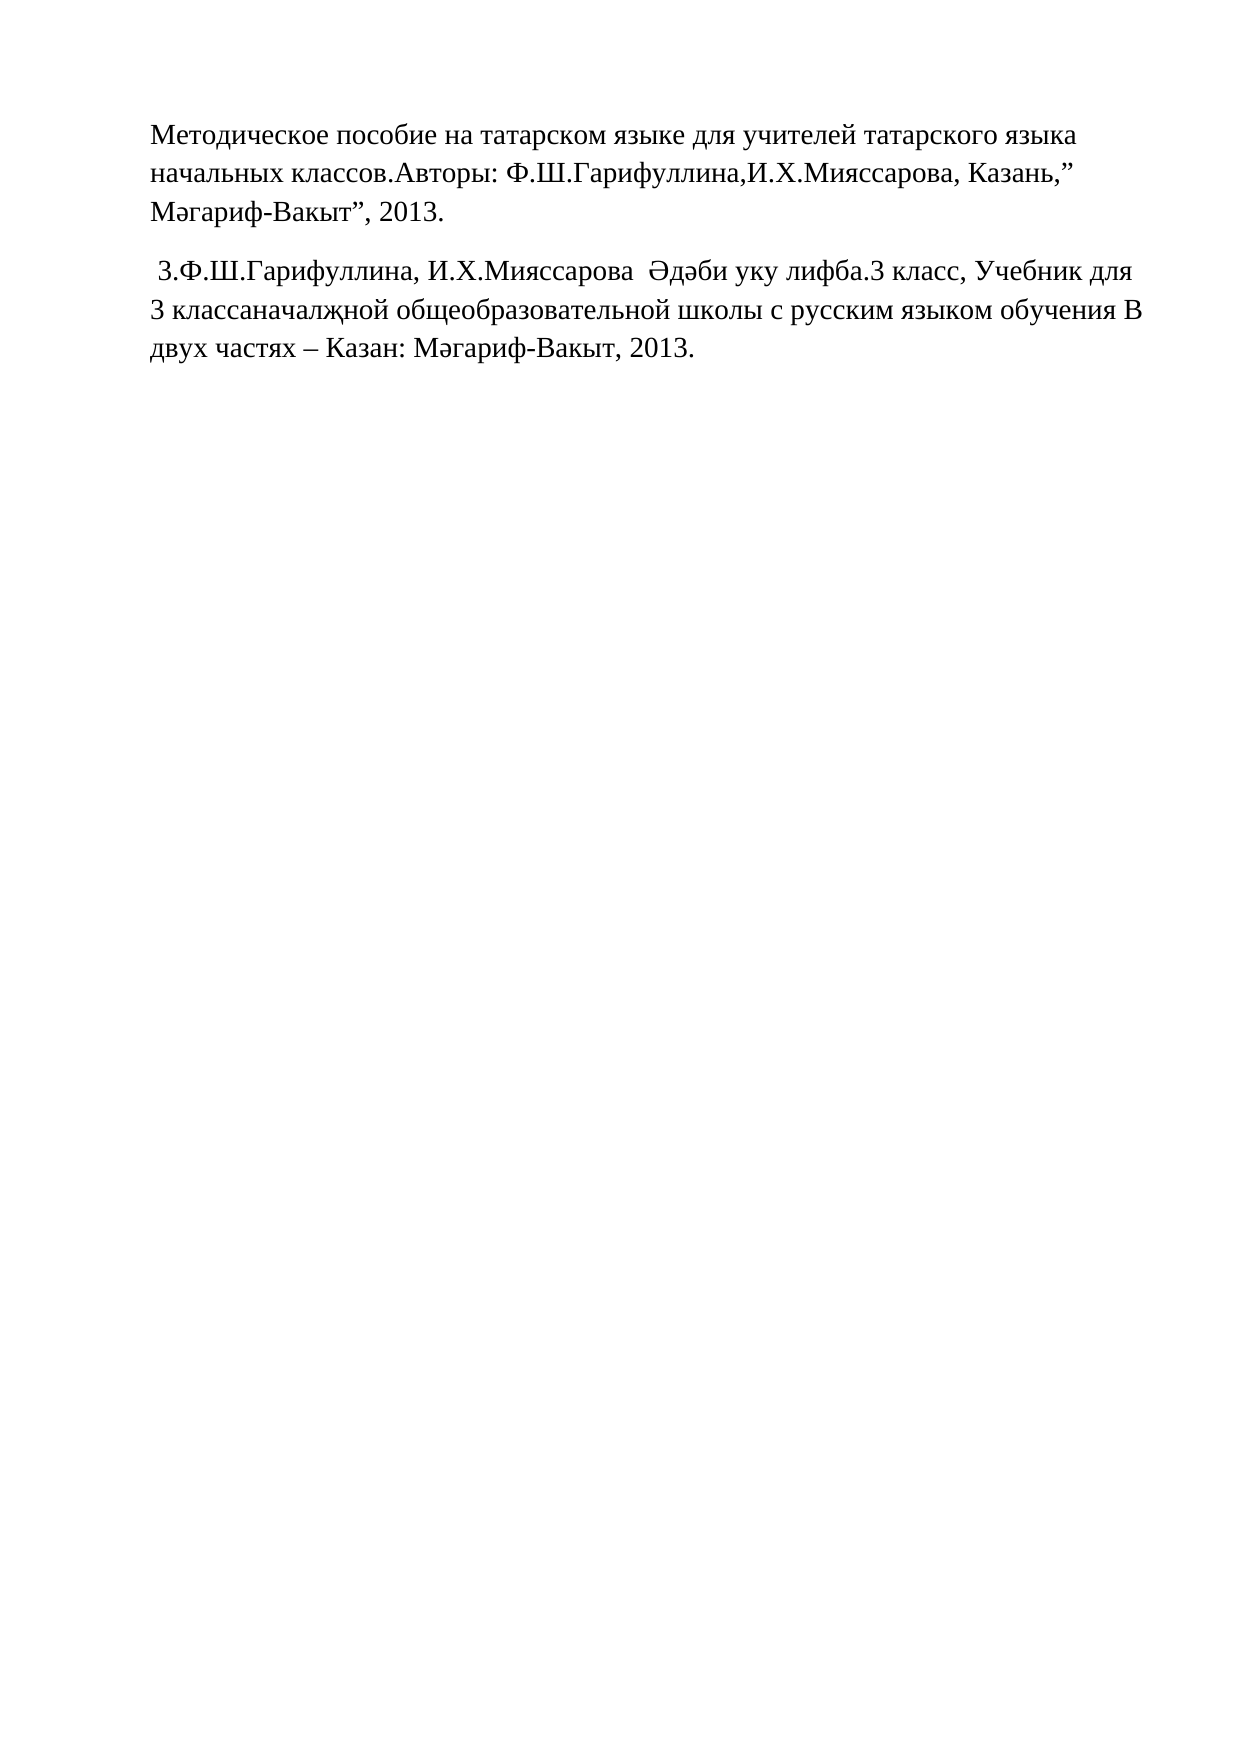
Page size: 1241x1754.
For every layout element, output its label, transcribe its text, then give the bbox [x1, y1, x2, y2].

text Методическое пособие на татарском языке для учителей татарского языка начальных классов.Авторы: Ф.Ш.Гарифуллина,И.Х.Мияссарова, Казань,” Мәгариф-Вакыт”, 2013. [150, 117, 1152, 227]
text 3.Ф.Ш.Гарифуллина, И.Х.Мияссарова Әдәби уку лифба.3 класс, Учебник для 3 классаначалҗной общеобразовательной школы с русским языком обучения В двух частях – Казан: Мәгариф-Вакыт, 2013. [150, 253, 1152, 364]
